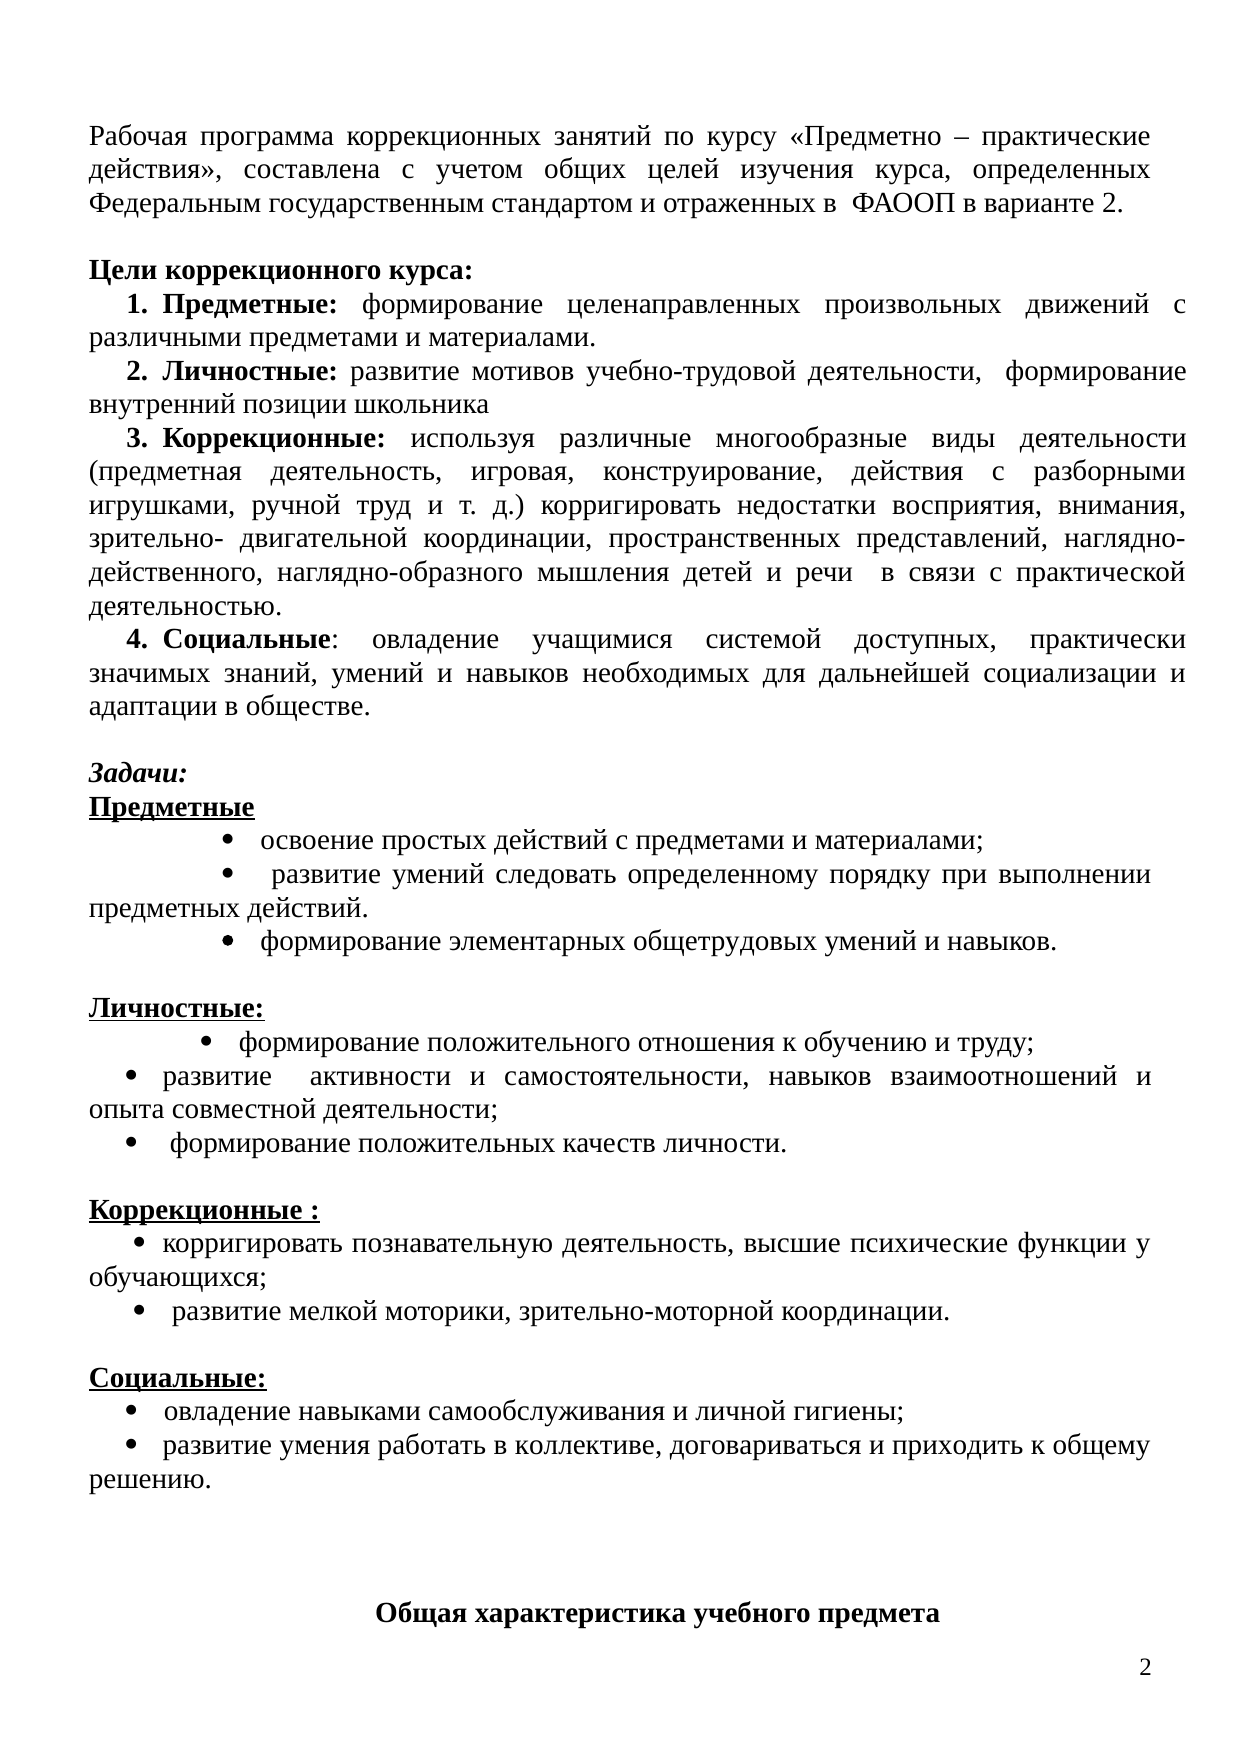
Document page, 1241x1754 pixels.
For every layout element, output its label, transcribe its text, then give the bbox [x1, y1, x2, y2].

text Задачи: [88, 755, 1152, 789]
list формирование элементарных общетрудовых умений и навыков. [223, 923, 1152, 957]
list формирование положительного отношения к обучению и труду; [201, 1024, 1152, 1058]
list развитие активности и самостоятельности, навыков взаимоотношений и опыта совместной деятельности; [88, 1058, 1152, 1125]
list Предметные: формирование целенаправленных произвольных движений с различными предметами и материалами. [88, 286, 1187, 353]
list формирование положительных качеств личности. [103, 1125, 1152, 1158]
text Личностные: [88, 991, 1152, 1024]
list развитие мелкой моторики, зрительно-моторной координации. [134, 1293, 1152, 1326]
list овладение навыками самообслуживания и личной гигиены; [126, 1393, 1152, 1427]
text Предметные [88, 789, 1152, 822]
list развитие умений следовать определенному порядку при выполнении предметных действий. [88, 856, 1152, 923]
list Социальные: овладение учащимися системой доступных, практически значимых знаний, умений и навыков необходимых для дальнейшей социализации и адаптации в обществе. [88, 621, 1187, 722]
list корригировать познавательную деятельность, высшие психические функции у обучающихся; [88, 1226, 1152, 1293]
list освоение простых действий с предметами и материалами; [223, 822, 1152, 856]
text Цели коррекционного курса: [88, 252, 1187, 286]
text Рабочая программа коррекционных занятий по курсу «Предметно – практические действия», составлена с учетом общих целей изучения курса, определенных Федеральным государственным стандартом и отраженных в ФАООП в варианте 2. [88, 118, 1152, 219]
list Личностные: развитие мотивов учебно-трудовой деятельности, формирование внутренний позиции школьника [88, 353, 1187, 420]
text Общая характеристика учебного предмета [163, 1595, 1152, 1628]
list развитие умения работать в коллективе, договариваться и приходить к общему решению. [88, 1427, 1152, 1494]
text Социальные: [88, 1360, 1152, 1393]
text Коррекционные : [88, 1192, 1152, 1226]
list Коррекционные: используя различные многообразные виды деятельности (предметная деятельность, игровая, конструирование, действия с разборными игрушками, ручной труд и т. д.) корригировать недостатки восприятия, внимания, зрительно- двигательной координации, пространственных представлений, наглядно-действенного, наглядно-образного мышления детей и речи в связи с практической деятельностью. [88, 420, 1187, 621]
